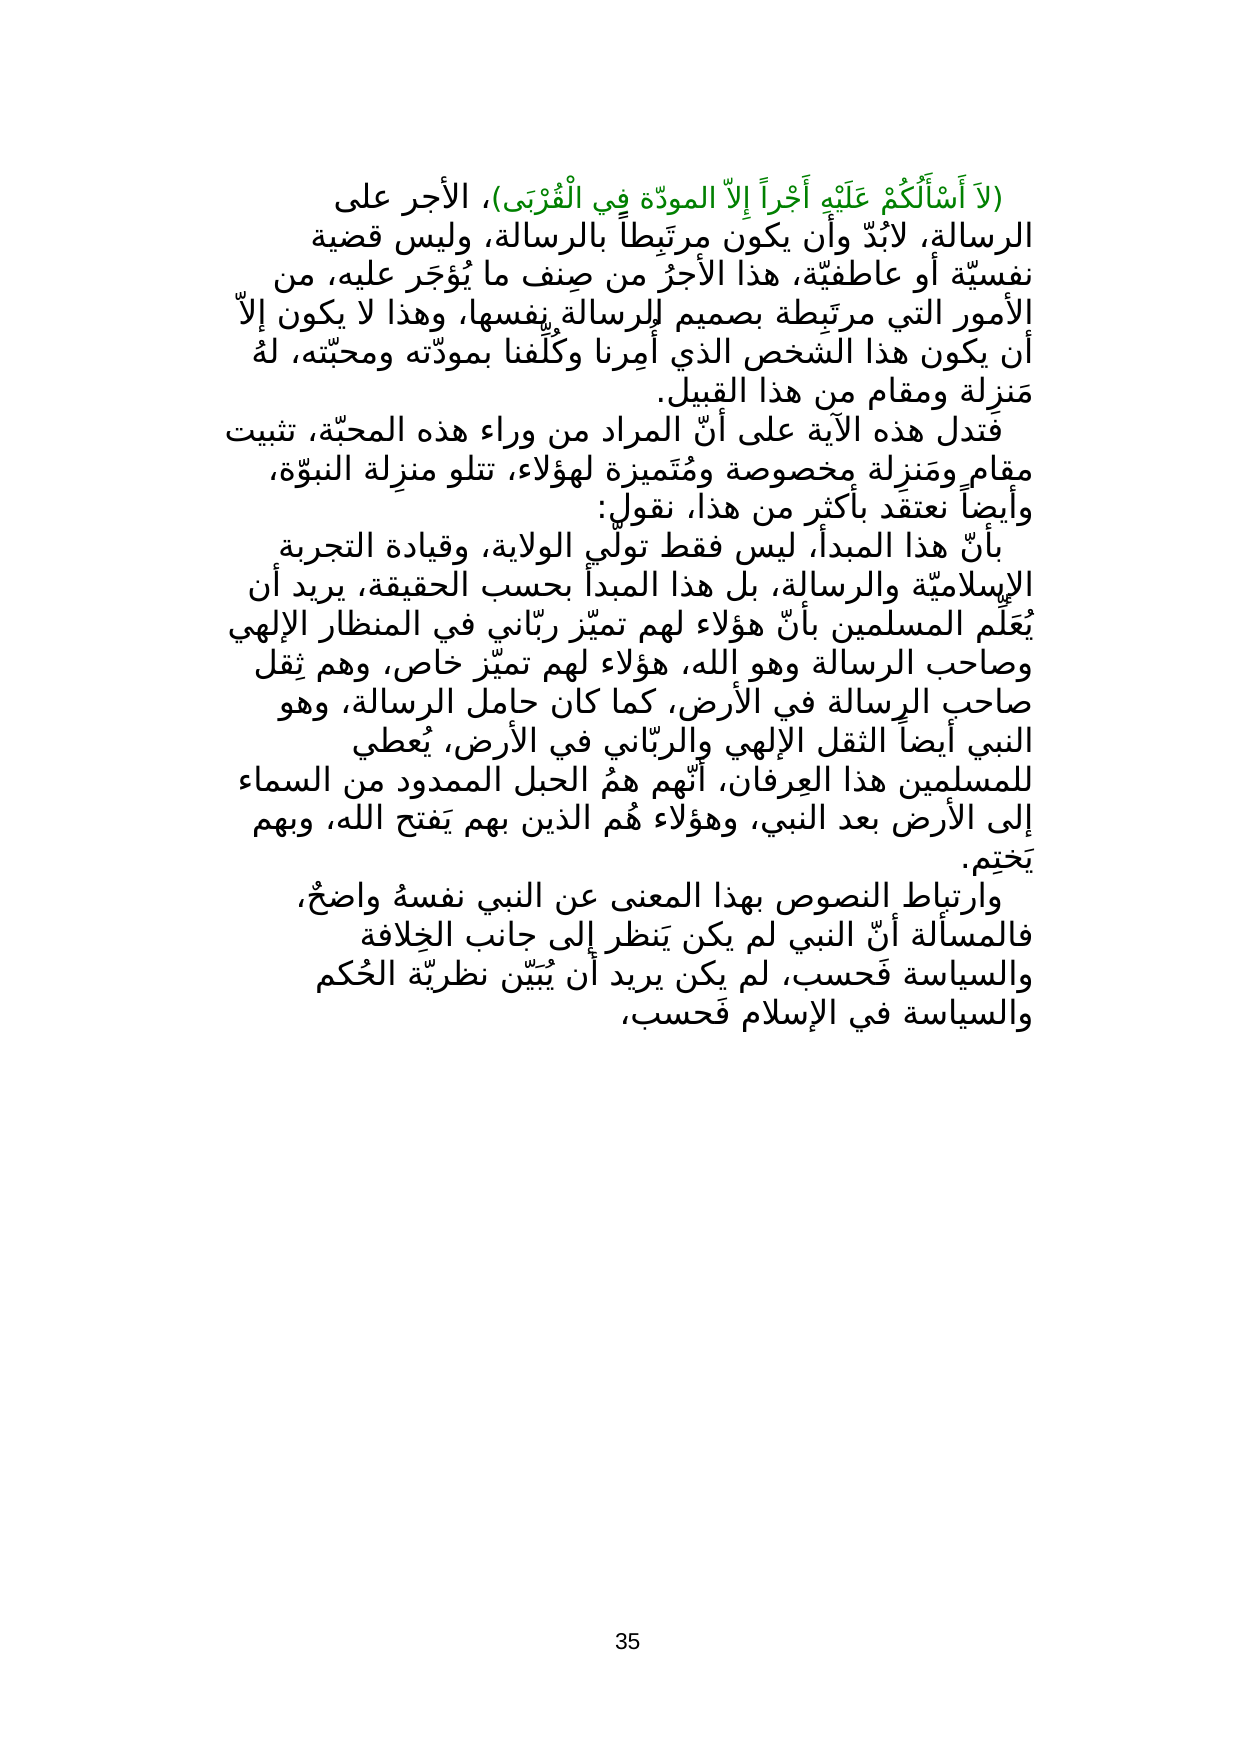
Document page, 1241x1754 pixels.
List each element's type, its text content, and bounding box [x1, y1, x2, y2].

text بأنّ هذا المبدأ، ليس فقط تولّي الولاية، وقيادة التجربة الإسلاميّة والرسالة، بل هذا المبدأ بحسب الحقيقة، يريد أن يُعَلِّم المسلمين بأنّ هؤلاء لهم تميّز ربّاني في المنظار الإلهي وصاحب الرسالة وهو الله، هؤلاء لهم تميّز خاص، وهم ثِقل صاحب الرسالة في الأرض، كما كان حامل الرسالة، وهو النبي أيضاً الثقل الإلهي والربّاني في الأرض، يُعطي للمسلمين هذا العِرفان، أنّهم همُ الحبل الممدود من السماء إلى الأرض بعد النبي، وهؤلاء هُم الذين بهم يَفتح الله، وبهم يَختِم. [222, 527, 1033, 877]
text وارتباط النصوص بهذا المعنى عن النبي نفسهُ واضحٌ، فالمسألة أنّ النبي لم يكن يَنظر إلى جانب الخِلافة والسياسة فَحسب، لم يكن يريد أن يُبَيّن نظريّة الحُكم والسياسة في الإسلام فَحسب، [222, 877, 1033, 1032]
text (لاَ أَسْأَلُكُمْ عَلَيْهِ أَجْراً إِلاّ المودّة فِي الْقُرْبَى)، الأجر على الرسالة، لابُدّ وأن يكون مرتَبِطاً بالرسالة، وليس قضية نفسيّة أو عاطفيّة، هذا الأجرُ من صِنف ما يُؤجَر عليه، من الأمور التي مرتَبِطة بصميم الرسالة نفسها، وهذا لا يكون إلاّ أن يكون هذا الشخص الذي أُمِرنا وكُلِّفنا بمودّته ومحبّته، لهُ مَنزِلة ومقام من هذا القبيل. [222, 177, 1033, 410]
text فتدل هذه الآية على أنّ المراد من وراء هذه المحبّة، تثبيت مقام ومَنزِلة مخصوصة ومُتَميزة لهؤلاء، تتلو منزِلة النبوّة، وأيضاً نعتقد بأكثر من هذا، نقول: [222, 410, 1033, 527]
